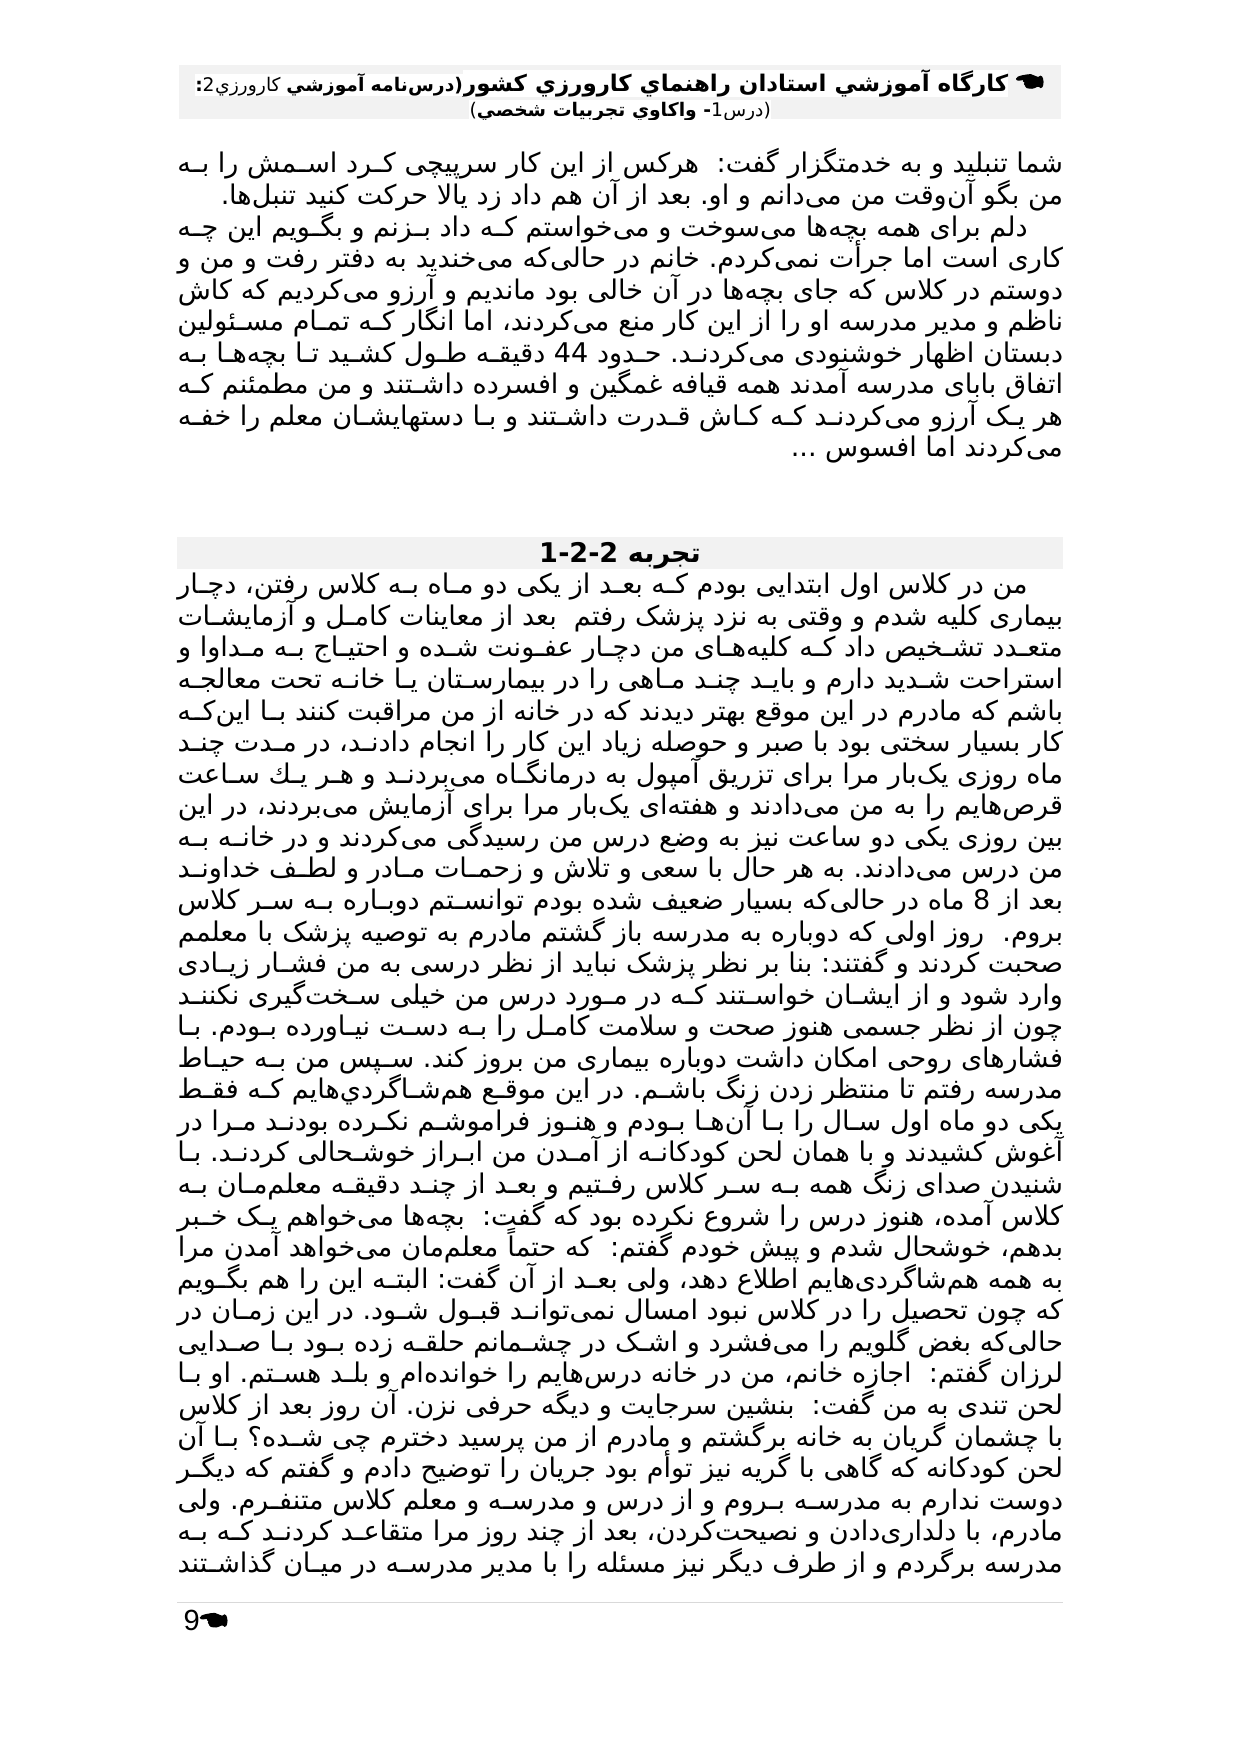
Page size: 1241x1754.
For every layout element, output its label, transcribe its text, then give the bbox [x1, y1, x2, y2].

text تجربه 2-2-1 [177, 537, 1063, 569]
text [177, 569, 1063, 1579]
text دلم برای همه بچه‌ها می‌سوخت و می‌خواستم که داد بزنم و بگویم این چه کاری است اما جرأت نمی‌کردم. خانم در حالی‌که می‌خندید به دفتر رفت و من و دوستم در کلاس که جای بچه‌ها در آن خالی بود ماندیم و آرزو می‌کردیم که کاش ناظم و مدیر مدرسه او را از این کار منع می‌کردند، اما انگار که تمام مسئولین دبستان اظهار خوشنودی می‌کردند. حدود 44 دقیقه طول کشید تا بچه‌ها به اتفاق بابای مدرسه آمدند همه قیافه غمگین و افسرده داشتند و من مطمئنم که هر یک آرزو می‌کردند که کاش قدرت داشتند و با دستهایشان معلم را خفه می‌کردند اما افسوس ... [177, 211, 1063, 463]
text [177, 148, 1063, 211]
